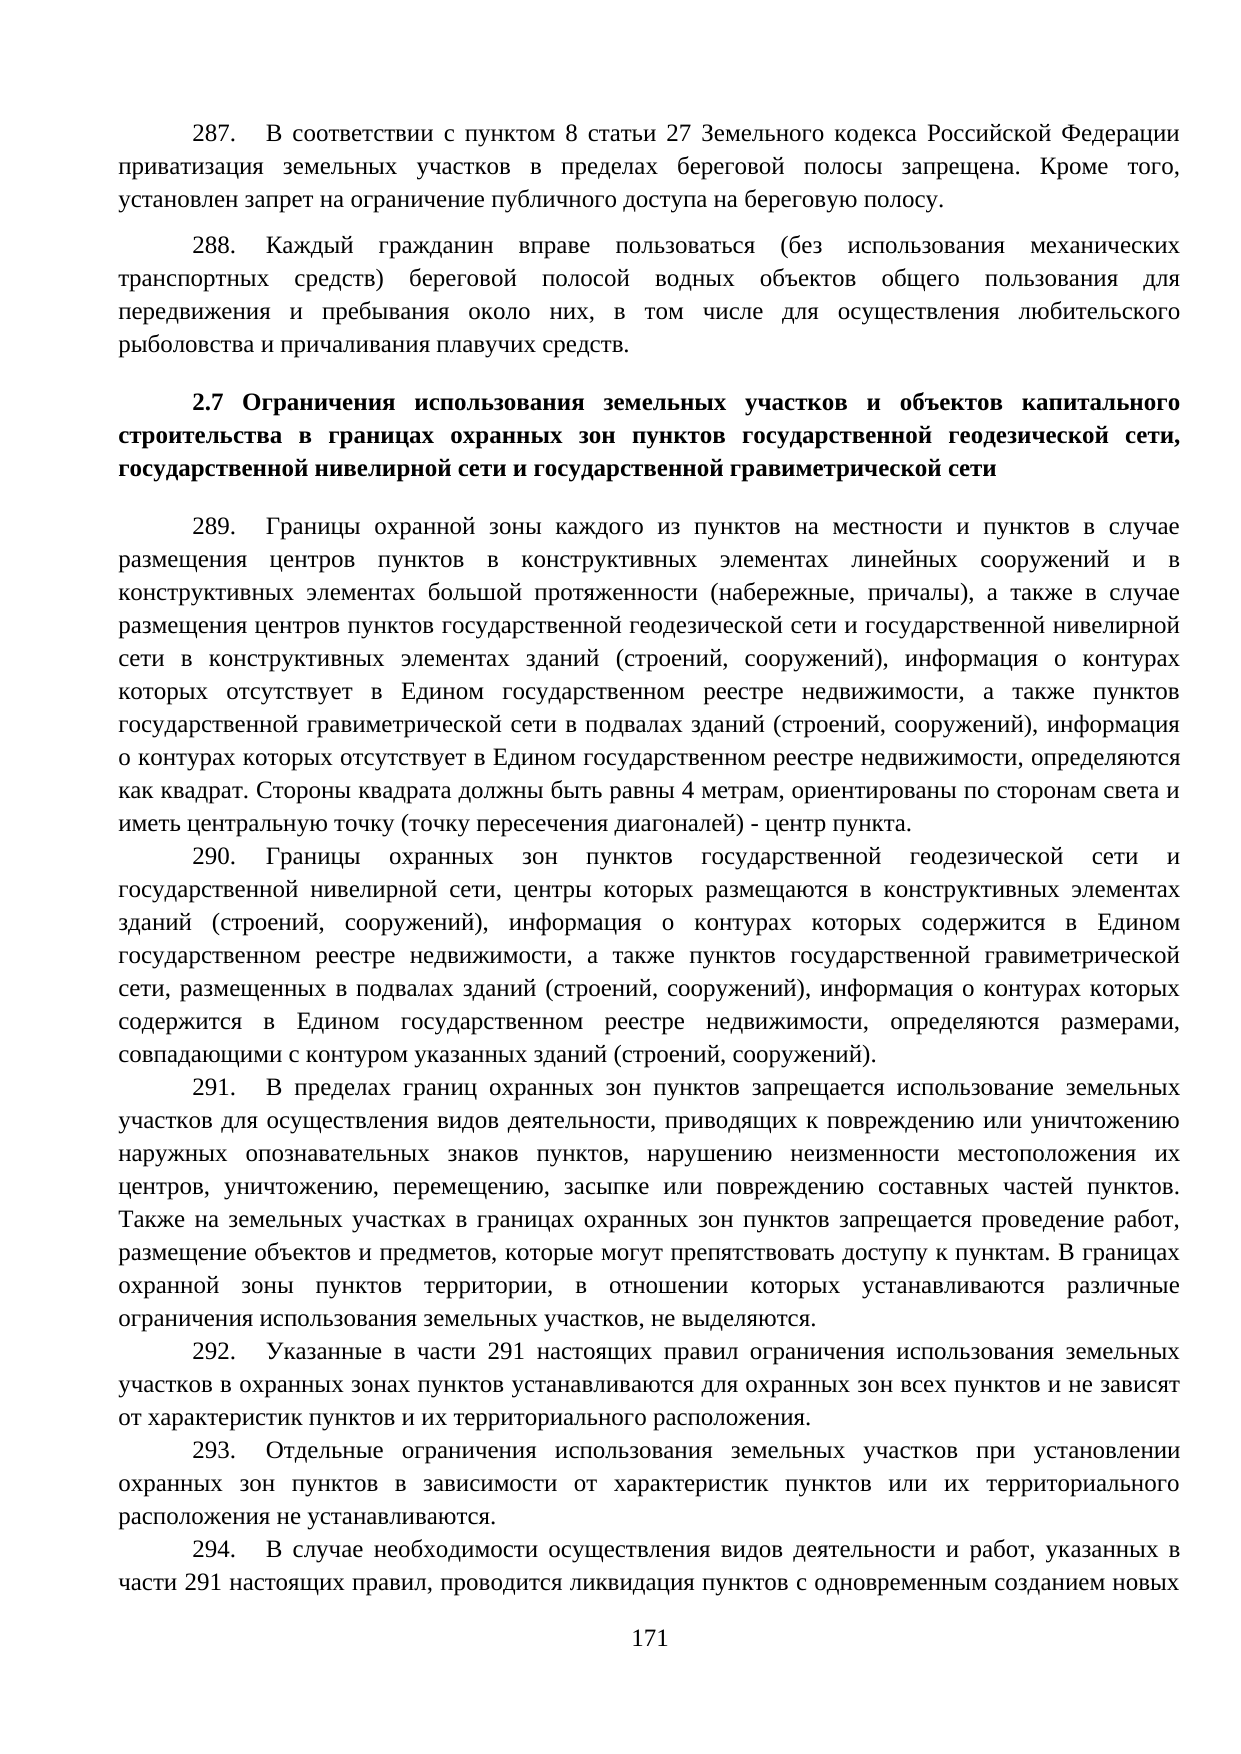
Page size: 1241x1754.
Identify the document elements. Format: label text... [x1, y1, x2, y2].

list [118, 1534, 1181, 1596]
list Границы охранных зон пунктов государственной геодезической сети и государственной нивелирной сети, центры которых размещаются в конструктивных элементах зданий (строений, сооружений), информация о контурах которых содержится в Едином государственном реестре недвижимости, а также пунктов государственной гравиметрической сети, размещенных в подвалах зданий (строений, сооружений), информация о контурах которых содержится в Едином государственном реестре недвижимости, определяются размерами, совпадающими с контуром указанных зданий (строений, сооружений). [118, 841, 1181, 1068]
list Границы охранной зоны каждого из пунктов на местности и пунктов в случае размещения центров пунктов в конструктивных элементах линейных сооружений и в конструктивных элементах большой протяженности (набережные, причалы), а также в случае размещения центров пунктов государственной геодезической сети и государственной нивелирной сети в конструктивных элементах зданий (строений, сооружений), информация о контурах которых отсутствует в Едином государственном реестре недвижимости, а также пунктов государственной гравиметрической сети в подвалах зданий (строений, сооружений), информация о контурах которых отсутствует в Едином государственном реестре недвижимости, определяются как квадрат. Стороны квадрата должны быть равны 4 метрам, ориентированы по сторонам света и иметь центральную точку (точку пересечения диагоналей) - центр пункта. [118, 511, 1181, 837]
list В соответствии с пунктом 8 статьи 27 Земельного кодекса Российской Федерации приватизация земельных участков в пределах береговой полосы запрещена. Кроме того, установлен запрет на ограничение публичного доступа на береговую полосу. [118, 118, 1181, 213]
list Отдельные ограничения использования земельных участков при установлении охранных зон пунктов в зависимости от характеристик пунктов или их территориального расположения не устанавливаются. [118, 1435, 1181, 1530]
list В пределах границ охранных зон пунктов запрещается использование земельных участков для осуществления видов деятельности, приводящих к повреждению или уничтожению наружных опознавательных знаков пунктов, нарушению неизменности местоположения их центров, уничтожению, перемещению, засыпке или повреждению составных частей пунктов. Также на земельных участках в границах охранных зон пунктов запрещается проведение работ, размещение объектов и предметов, которые могут препятствовать доступу к пунктам. В границах охранной зоны пунктов территории, в отношении которых устанавливаются различные ограничения использования земельных участков, не выделяются. [118, 1072, 1181, 1332]
list Каждый гражданин вправе пользоваться (без использования механических транспортных средств) береговой полосой водных объектов общего пользования для передвижения и пребывания около них, в том числе для осуществления любительского рыболовства и причаливания плавучих средств. [118, 230, 1181, 357]
list Указанные в части 291 настоящих правил ограничения использования земельных участков в охранных зонах пунктов устанавливаются для охранных зон всех пунктов и не зависят от характеристик пунктов и их территориального расположения. [118, 1336, 1181, 1431]
subtitle 2.7 Ограничения использования земельных участков и объектов капитального строительства в границах охранных зон пунктов государственной геодезической сети, государственной нивелирной сети и государственной гравиметрической сети [118, 387, 1181, 482]
